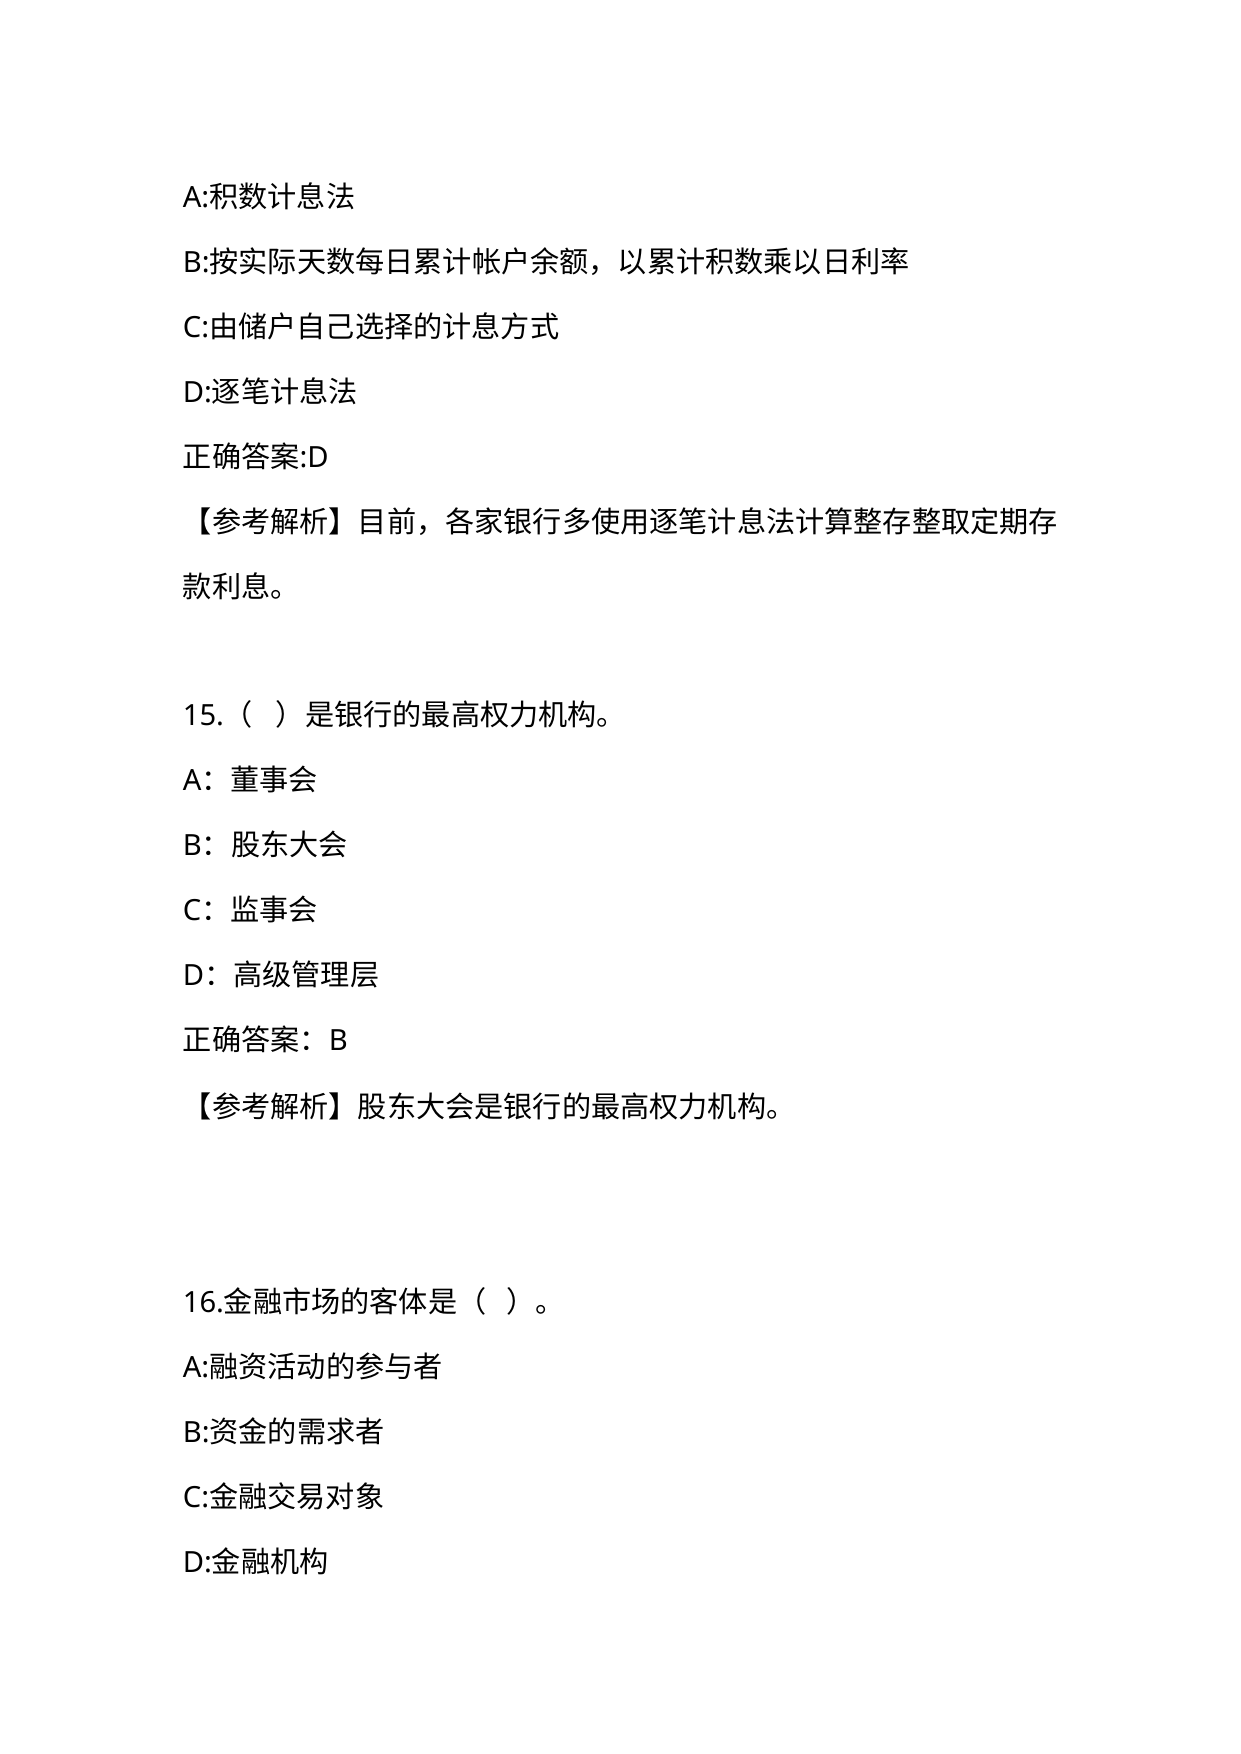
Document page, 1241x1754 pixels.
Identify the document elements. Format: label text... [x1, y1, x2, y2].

text 正确答案:D [183, 422, 1058, 487]
text A:融资活动的参与者 [183, 1332, 1058, 1397]
text C:金融交易对象 [183, 1462, 1058, 1527]
list D：高级管理层 [183, 942, 1058, 1007]
text B:资金的需求者 [183, 1397, 1058, 1462]
list 【参考解析】股东大会是银行的最高权力机构。 [183, 1072, 1058, 1137]
list C：监事会 [183, 877, 1058, 942]
text 16.金融市场的客体是（ ）。 [183, 1267, 1058, 1332]
list 正确答案：B [183, 1007, 1058, 1072]
text D:逐笔计息法 [183, 357, 1058, 422]
list B：股东大会 [183, 812, 1058, 877]
text B:按实际天数每日累计帐户余额，以累计积数乘以日利率 [183, 227, 1058, 292]
text C:由储户自己选择的计息方式 [183, 292, 1058, 357]
list A：董事会 [183, 747, 1058, 812]
text D:金融机构 [183, 1527, 1058, 1592]
text A:积数计息法 [183, 162, 1058, 227]
text 【参考解析】目前，各家银行多使用逐笔计息法计算整存整取定期存款利息。 [183, 487, 1058, 617]
list 15.（ ）是银行的最高权力机构。 [183, 682, 1058, 747]
